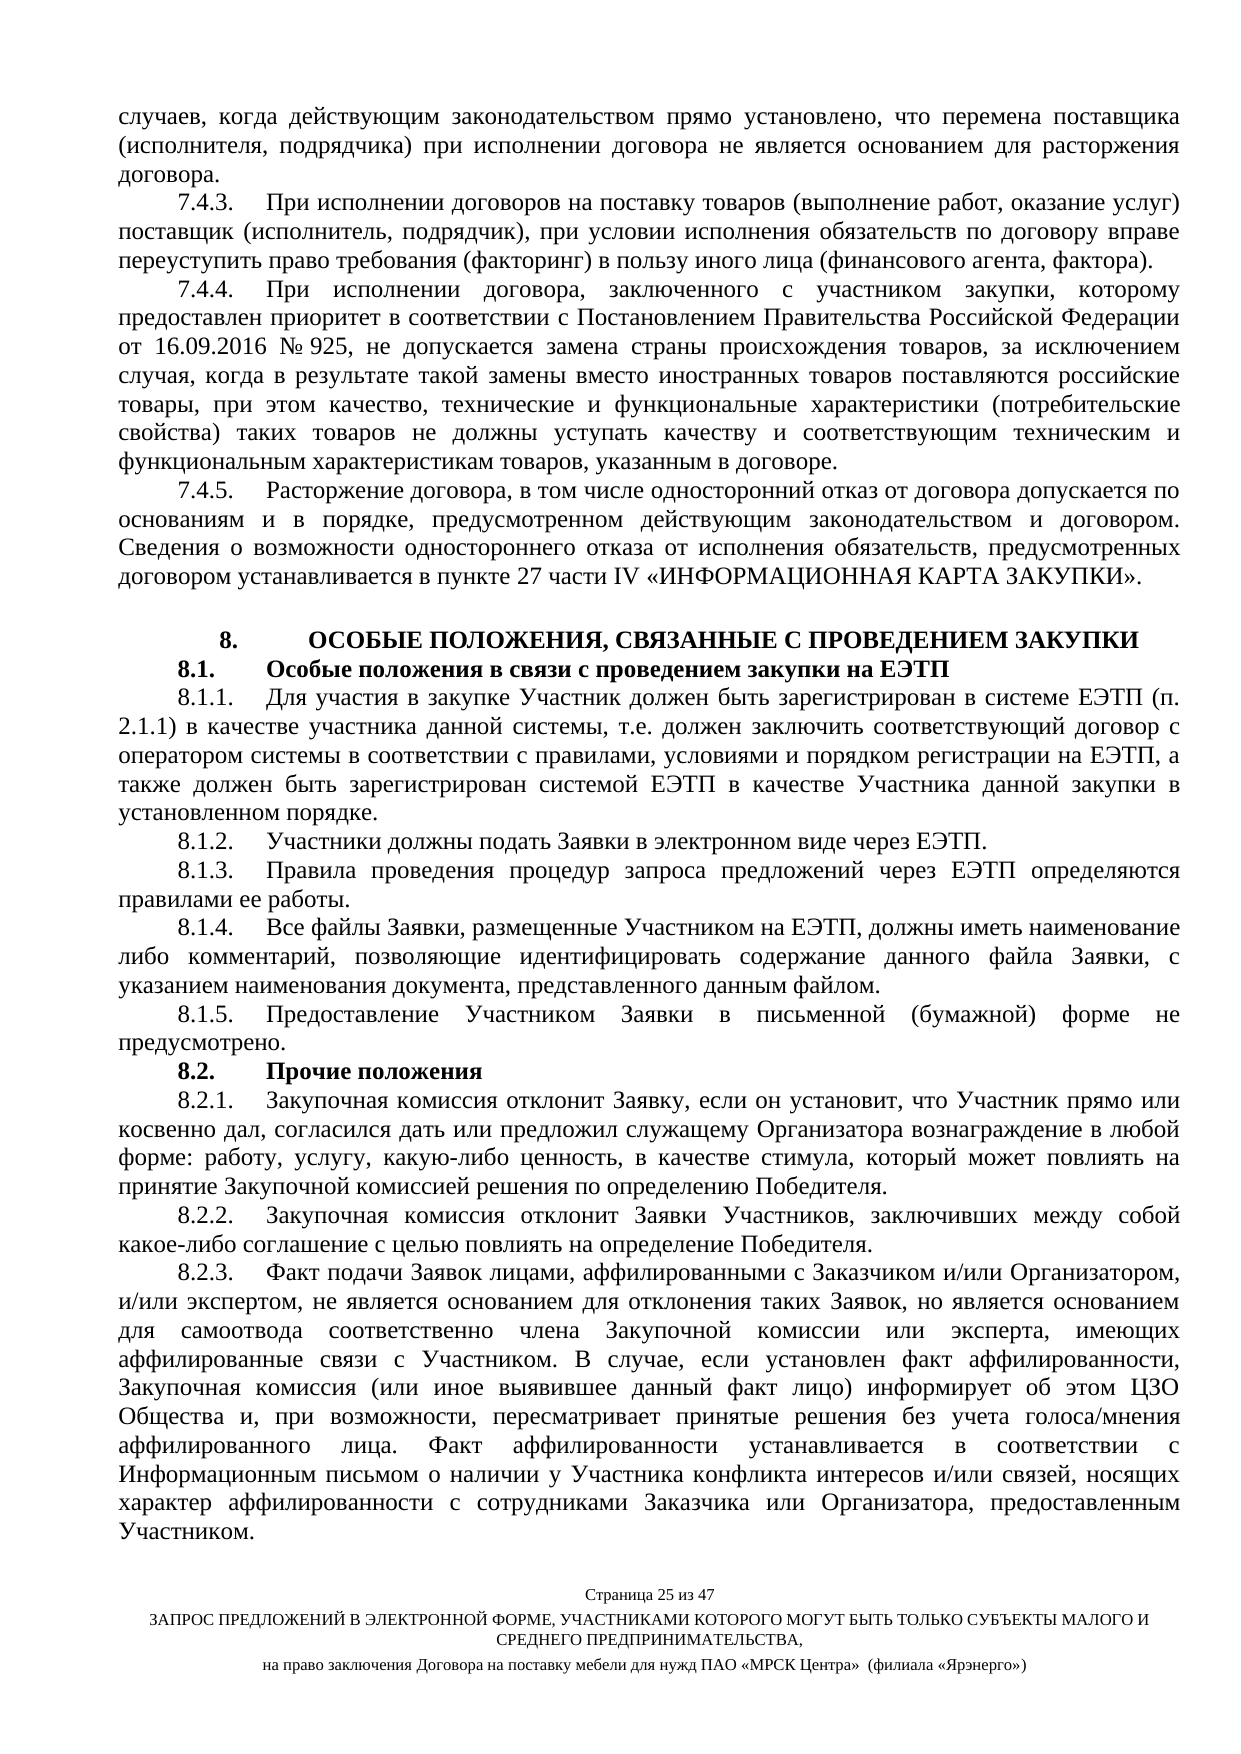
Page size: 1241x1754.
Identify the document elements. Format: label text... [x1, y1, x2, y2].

subtitle Расторжение договора, в том числе односторонний отказ от договора допускается по основаниям и в порядке, предусмотренном действующим законодательством и договором. Сведения о возможности одностороннего отказа от исполнения обязательств, предусмотренных договором устанавливается в пункте 27 части IV «ИНФОРМАЦИОННАЯ КАРТА ЗАКУПКИ». [118, 475, 1181, 590]
subtitle Участники должны подать Заявки в электронном виде через ЕЭТП. [118, 826, 1181, 855]
subtitle Прочие положения [118, 1056, 1181, 1085]
subtitle Все файлы Заявки, размещенные Участником на ЕЭТП, должны иметь наименование либо комментарий, позволяющие идентифицировать содержание данного файла Заявки, с указанием наименования документа, представленного данным файлом. [118, 912, 1181, 999]
subtitle Закупочная комиссия отклонит Заявки Участников, заключивших между собой какое-либо соглашение с целью повлиять на определение Победителя. [118, 1200, 1181, 1257]
subtitle Особые положения в связи с проведением закупки на ЕЭТП [118, 654, 1181, 682]
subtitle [118, 101, 1181, 187]
subtitle Предоставление Участником Заявки в письменной (бумажной) форме не предусмотрено. [118, 999, 1181, 1056]
subtitle Факт подачи Заявок лицами, аффилированными с Заказчиком и/или Организатором, и/или экспертом, не является основанием для отклонения таких Заявок, но является основанием для самоотвода соответственно члена Закупочной комиссии или эксперта, имеющих аффилированные связи с Участником. В случае, если установлен факт аффилированности, Закупочная комиссия (или иное выявившее данный факт лицо) информирует об этом ЦЗО Общества и, при возможности, пересматривает принятые решения без учета голоса/мнения аффилированного лица. Факт аффилированности устанавливается в соответствии с Информационным письмом о наличии у Участника конфликта интересов и/или связей, носящих характер аффилированности с сотрудниками Заказчика или Организатора, предоставленным Участником. [118, 1257, 1181, 1545]
subtitle Для участия в закупке Участник должен быть зарегистрирован в системе ЕЭТП (п. 2.1.1) в качестве участника данной системы, т.е. должен заключить соответствующий договор с оператором системы в соответствии с правилами, условиями и порядком регистрации на ЕЭТП, а также должен быть зарегистрирован системой ЕЭТП в качестве Участника данной закупки в установленном порядке. [118, 682, 1181, 826]
subtitle При исполнении договоров на поставку товаров (выполнение работ, оказание услуг) поставщик (исполнитель, подрядчик), при условии исполнения обязательств по договору вправе переуступить право требования (факторинг) в пользу иного лица (финансового агента, фактора). [118, 187, 1181, 274]
subtitle При исполнении договора, заключенного с участником закупки, которому предоставлен приоритет в соответствии с Постановлением Правительства Российской Федерации от 16.09.2016 № 925, не допускается замена страны происхождения товаров, за исключением случая, когда в результате такой замены вместо иностранных товаров поставляются российские товары, при этом качество, технические и функциональные характеристики (потребительские свойства) таких товаров не должны уступать качеству и соответствующим техническим и функциональным характеристикам товаров, указанным в договоре. [118, 274, 1181, 475]
subtitle Закупочная комиссия отклонит Заявку, если он установит, что Участник прямо или косвенно дал, согласился дать или предложил служащему Организатора вознаграждение в любой форме: работу, услугу, какую-либо ценность, в качестве стимула, который может повлиять на принятие Закупочной комиссией решения по определению Победителя. [118, 1085, 1181, 1200]
subtitle ОСОБЫЕ ПОЛОЖЕНИЯ, СВЯЗАННЫЕ С ПРОВЕДЕНИЕМ ЗАКУПКИ [118, 625, 1181, 654]
subtitle Правила проведения процедур запроса предложений через ЕЭТП определяются правилами ее работы. [118, 855, 1181, 912]
